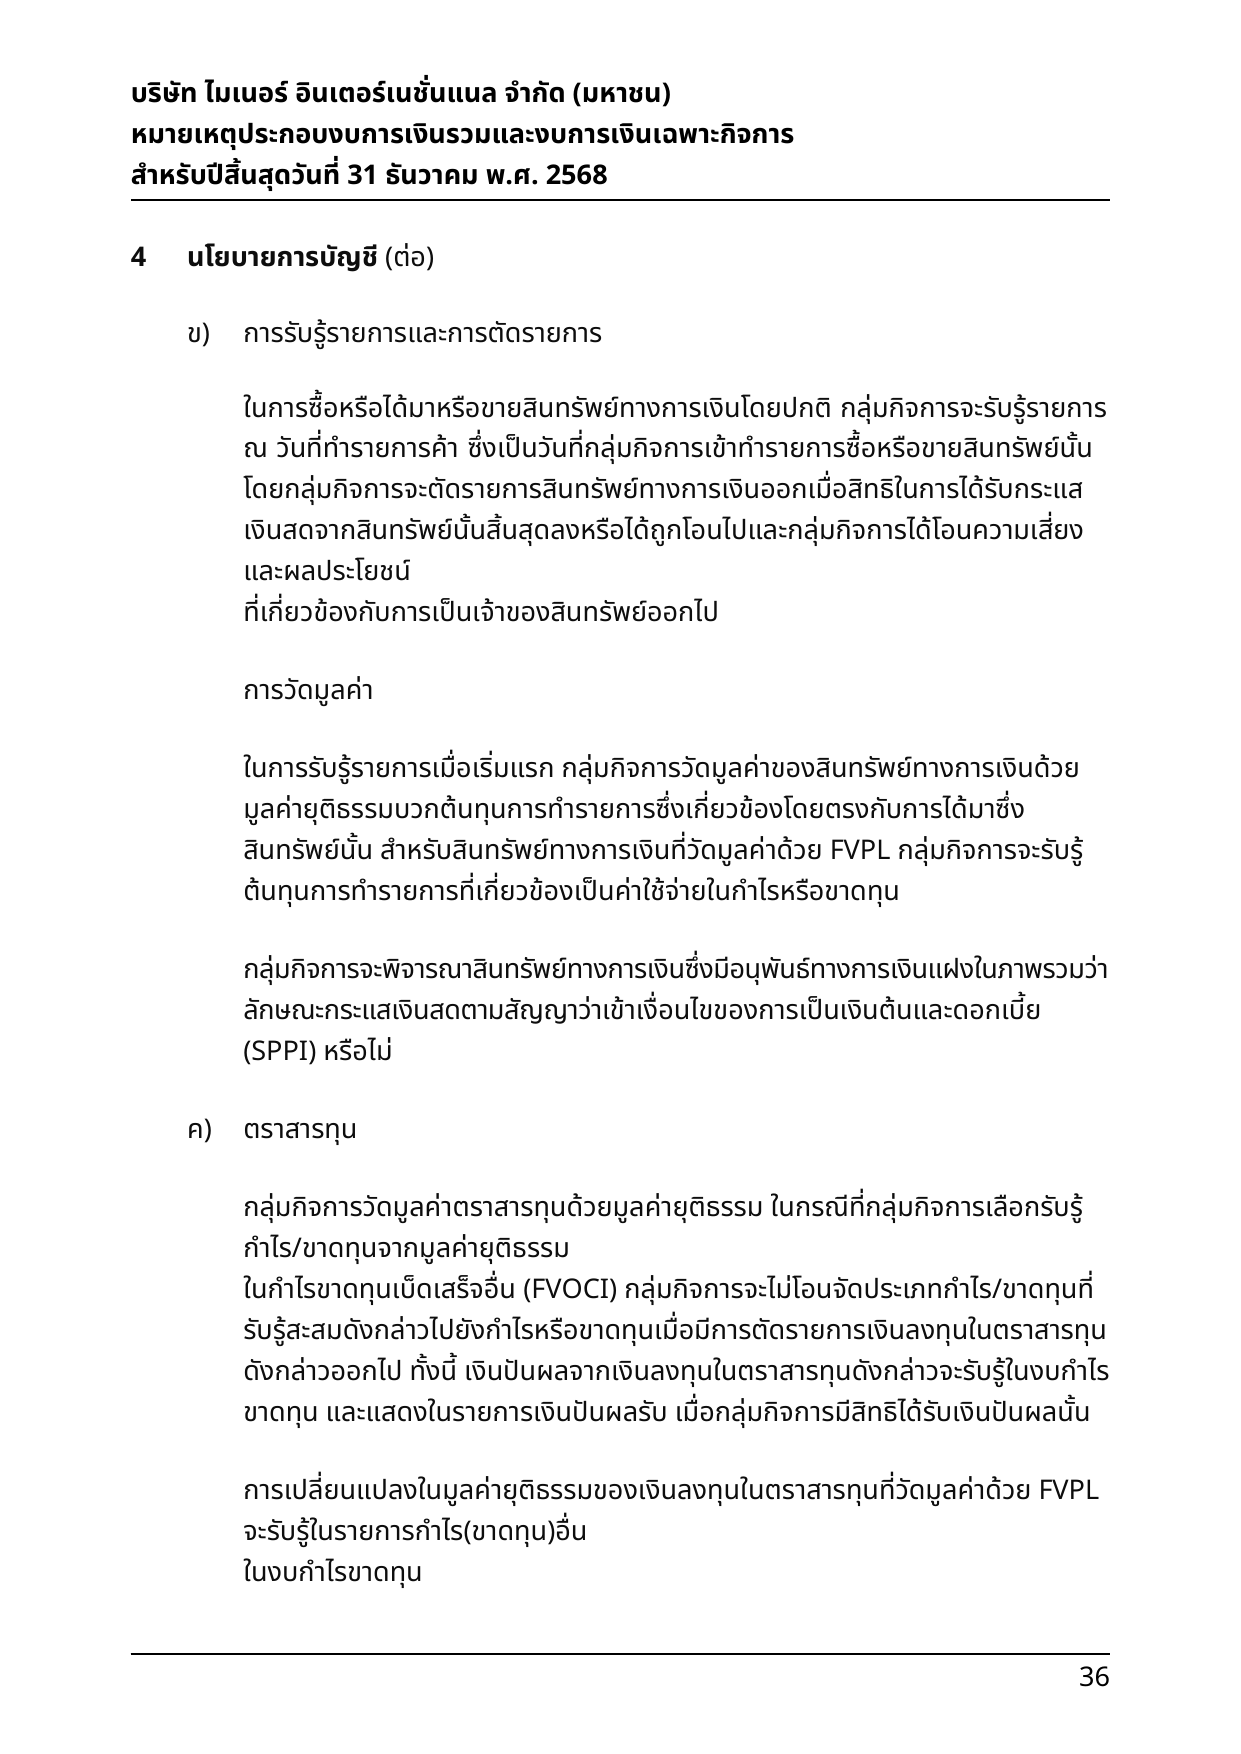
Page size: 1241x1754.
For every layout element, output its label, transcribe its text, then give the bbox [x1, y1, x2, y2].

text การเปลี่ยนแปลงในมูลค่ายุติธรรมของเงินลงทุนในตราสารทุนที่วัดมูลค่าด้วย FVPL จะรับรู้ในรายการกำไร(ขาดทุน)อื่น ในงบกำไรขาดทุน [243, 1470, 1110, 1593]
text ในการรับรู้รายการเมื่อเริ่มแรก กลุ่มกิจการวัดมูลค่าของสินทรัพย์ทางการเงินด้วยมูลค่ายุติธรรมบวกต้นทุนการทำรายการซึ่งเกี่ยวข้องโดยตรงกับการได้มาซึ่งสินทรัพย์นั้น สำหรับสินทรัพย์ทางการเงินที่วัดมูลค่าด้วย FVPL กลุ่มกิจการจะรับรู้ต้นทุนการทำรายการที่เกี่ยวข้องเป็นค่าใช้จ่ายในกำไรหรือขาดทุน [243, 748, 1110, 912]
text กลุ่มกิจการวัดมูลค่าตราสารทุนด้วยมูลค่ายุติธรรม ในกรณีที่กลุ่มกิจการเลือกรับรู้กำไร/ขาดทุนจากมูลค่ายุติธรรม ในกำไรขาดทุนเบ็ดเสร็จอื่น (FVOCI) กลุ่มกิจการจะไม่โอนจัดประเภทกำไร/ขาดทุนที่รับรู้สะสมดังกล่าวไปยังกำไรหรือขาดทุนเมื่อมีการตัดรายการเงินลงทุนในตราสารทุนดังกล่าวออกไป ทั้งนี้ เงินปันผลจากเงินลงทุนในตราสารทุนดังกล่าวจะรับรู้ในงบกำไรขาดทุน และแสดงในรายการเงินปันผลรับ เมื่อกลุ่มกิจการมีสิทธิได้รับเงินปันผลนั้น [243, 1187, 1110, 1433]
text ในการซื้อหรือได้มาหรือขายสินทรัพย์ทางการเงินโดยปกติ กลุ่มกิจการจะรับรู้รายการ ณ วันที่ทำรายการค้า ซึ่งเป็นวันที่กลุ่มกิจการเข้าทำรายการซื้อหรือขายสินทรัพย์นั้น โดยกลุ่มกิจการจะตัดรายการสินทรัพย์ทางการเงินออกเมื่อสิทธิในการได้รับกระแสเงินสดจากสินทรัพย์นั้นสิ้นสุดลงหรือได้ถูกโอนไปและกลุ่มกิจการได้โอนความเสี่ยงและผลประโยชน์ ที่เกี่ยวข้องกับการเป็นเจ้าของสินทรัพย์ออกไป [243, 388, 1110, 634]
text กลุ่มกิจการจะพิจารณาสินทรัพย์ทางการเงินซึ่งมีอนุพันธ์ทางการเงินแฝงในภาพรวมว่าลักษณะกระแสเงินสดตามสัญญาว่าเข้าเงื่อนไขของการเป็นเงินต้นและดอกเบี้ย (SPPI) หรือไม่ [243, 949, 1110, 1072]
list การรับรู้รายการและการตัดรายการ [187, 313, 1110, 354]
text 4 นโยบายการบัญชี (ต่อ) [131, 238, 1110, 279]
text การวัดมูลค่า [243, 671, 1110, 712]
list ตราสารทุน [187, 1109, 1110, 1150]
